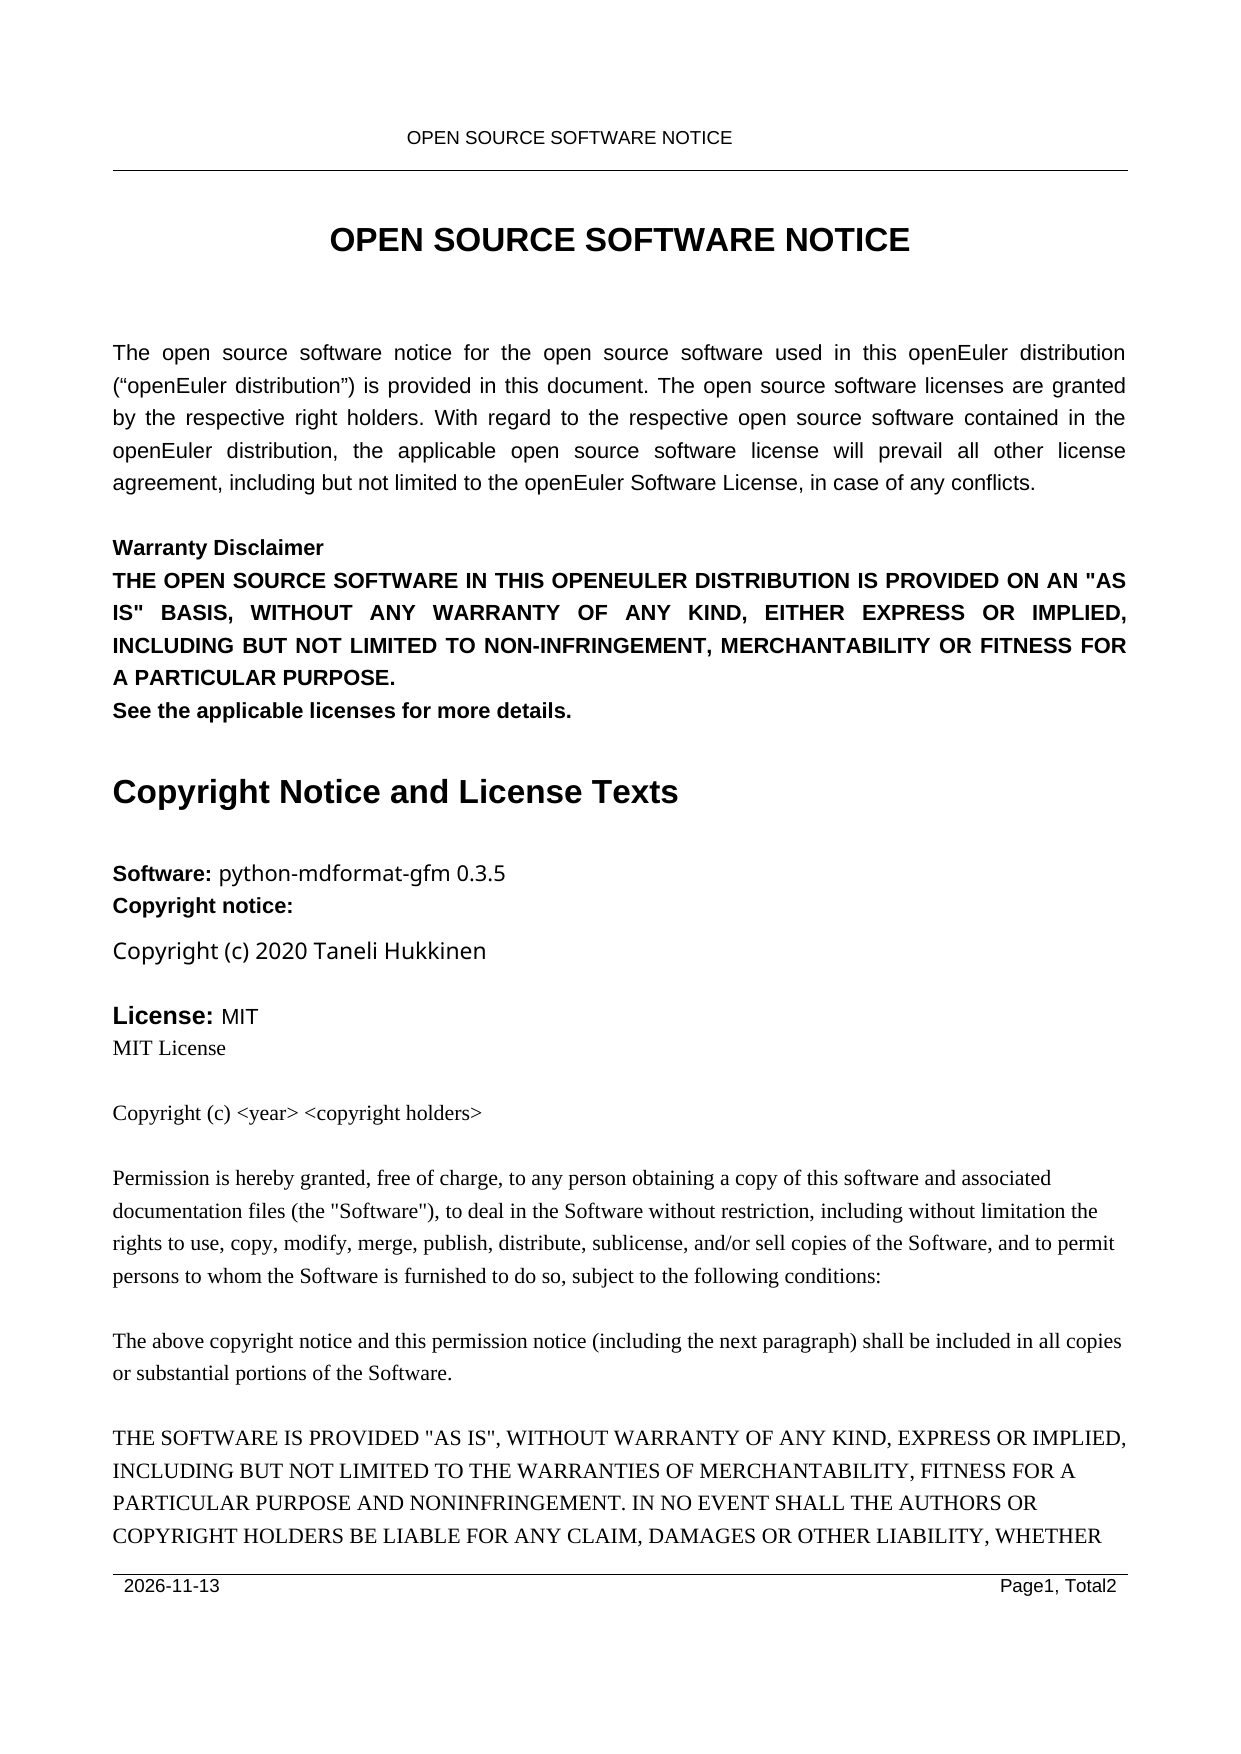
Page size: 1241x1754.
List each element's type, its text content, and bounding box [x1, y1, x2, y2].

text Copyright notice: [112, 889, 1128, 921]
text Copyright Notice and License Texts [112, 759, 1128, 824]
text Copyright (c) 2020 Taneli Hukkinen [112, 934, 1128, 999]
text THE OPEN SOURCE SOFTWARE IN THIS OPENEULER DISTRIBUTION IS PROVIDED ON AN "AS IS" BASIS, WITHOUT ANY WARRANTY OF ANY KIND, EITHER EXPRESS OR IMPLIED, INCLUDING BUT NOT LIMITED TO NON-INFRINGEMENT, MERCHANTABILITY OR FITNESS FOR A PARTICULAR PURPOSE. See the applicable licenses for more details. [112, 564, 1128, 726]
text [112, 1031, 1128, 1551]
title Software: python-mdformat-gfm 0.3.5 [112, 856, 1128, 889]
text The open source software notice for the open source software used in this openEuler distribution (“openEuler distribution”) is provided in this document. The open source software licenses are granted by the respective right holders. With regard to the respective open source software contained in the openEuler distribution, the applicable open source software license will prevail all other license agreement, including but not limited to the openEuler Software License, in case of any conflicts. [112, 336, 1128, 499]
text License: MIT [112, 999, 1128, 1031]
text OPEN SOURCE SOFTWARE NOTICE [112, 206, 1128, 271]
text Warranty Disclaimer [112, 531, 1128, 564]
